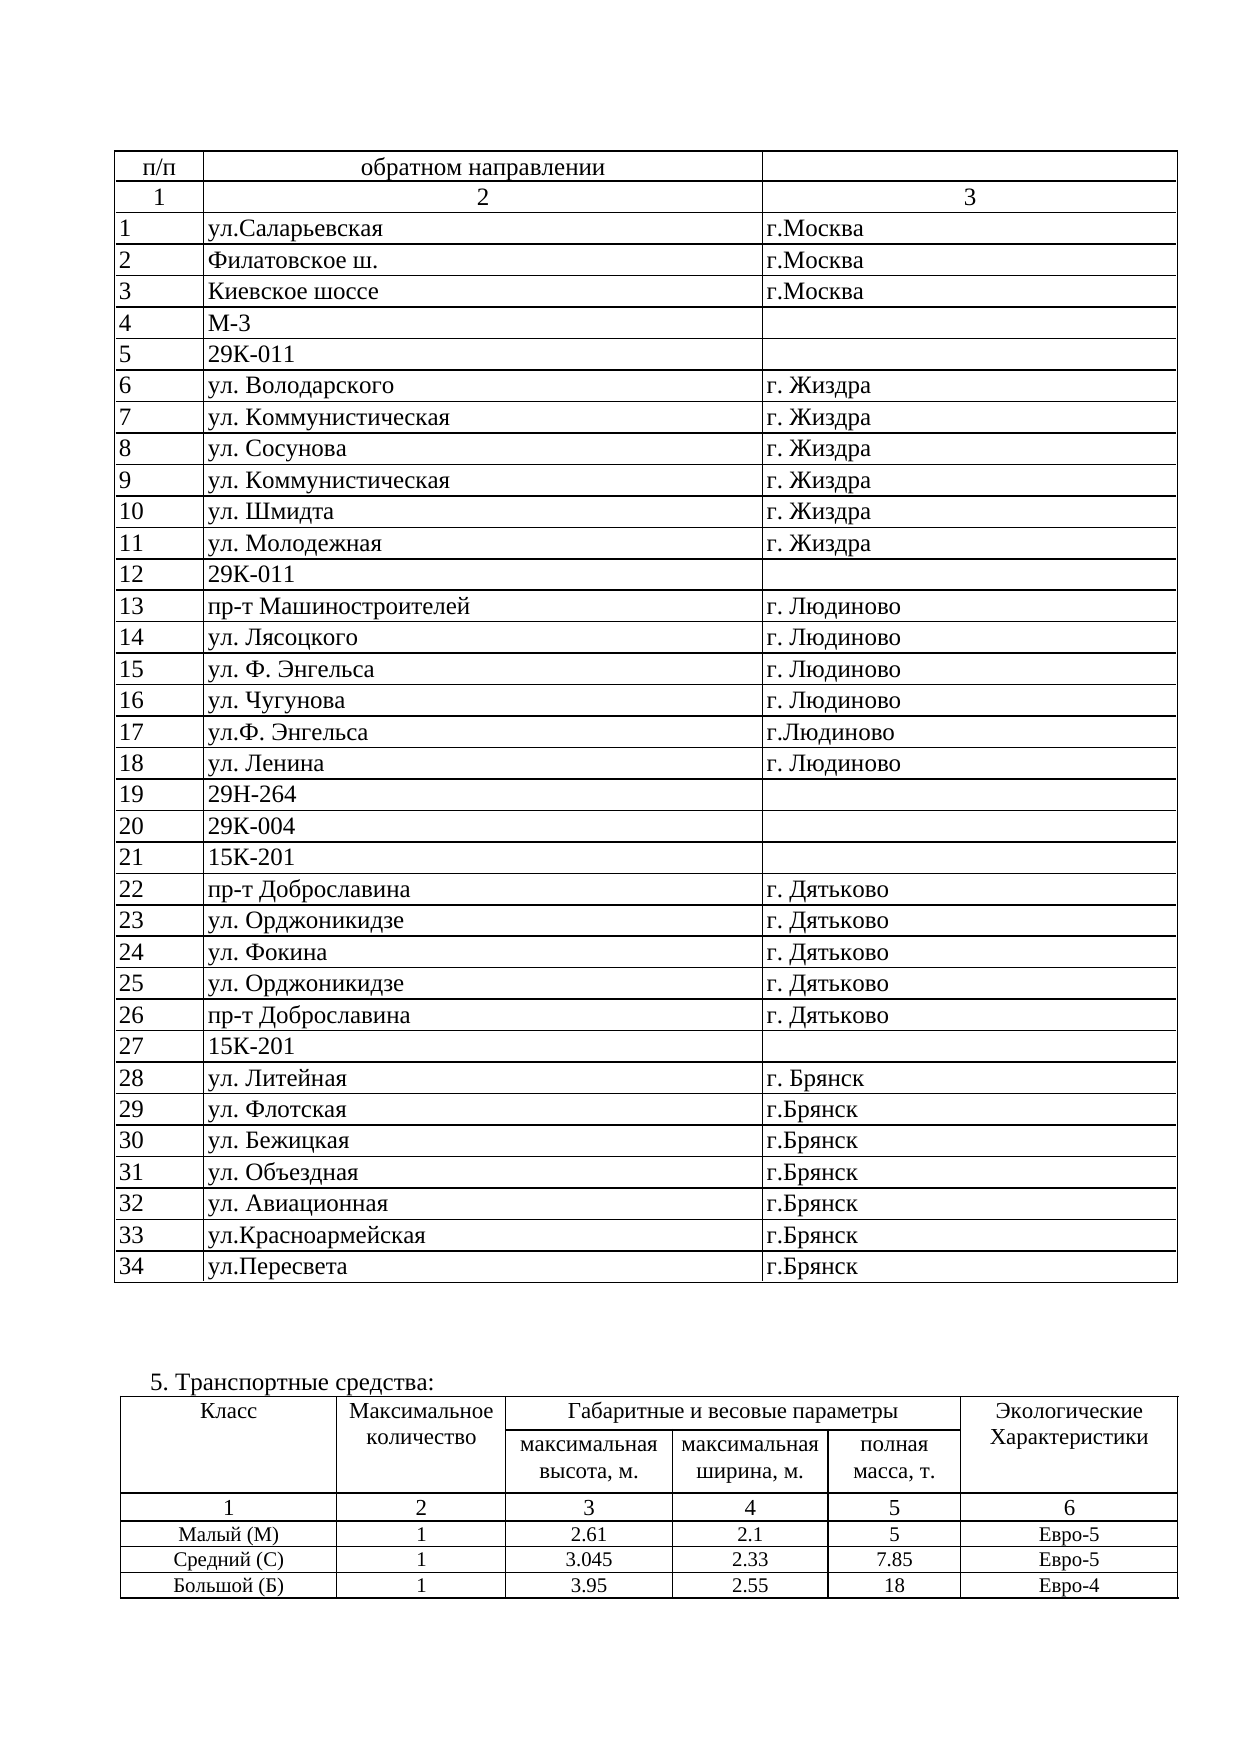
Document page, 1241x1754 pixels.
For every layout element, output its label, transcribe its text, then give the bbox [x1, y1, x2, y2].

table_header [204, 152, 762, 180]
table_cell 13 [115, 590, 203, 621]
table_cell ул. Орджоникидзе [204, 968, 762, 998]
table_cell пр-т Доброславина [204, 1000, 762, 1030]
table_header N п/п [115, 152, 203, 180]
table_cell 8 [115, 433, 203, 463]
table_cell 7.85 [829, 1547, 960, 1571]
table_header Максимальное количество [337, 1397, 505, 1492]
table_cell 1 [115, 181, 203, 212]
table_cell 28 [115, 1062, 203, 1093]
table_cell ул. Бежицкая [204, 1126, 762, 1156]
table_cell ул. Авиационная [204, 1189, 762, 1218]
table_cell [763, 306, 1177, 338]
table_cell 2.61 [506, 1522, 672, 1546]
table_cell [763, 810, 1177, 841]
table_cell 16 [115, 685, 203, 715]
table_cell 29К-011 [204, 339, 762, 369]
table_cell 1 [337, 1547, 505, 1571]
table_cell ул. Чугунова [204, 685, 762, 715]
table_cell г. Дятьково [763, 904, 1177, 935]
table_cell 2.1 [673, 1522, 827, 1546]
table_cell г. Дятьково [763, 998, 1177, 1030]
table_cell г. Жиздра [763, 526, 1177, 558]
table_header Экологические Характеристики [961, 1397, 1177, 1492]
table_cell 29К-004 [204, 811, 762, 841]
table_cell 34 [115, 1251, 203, 1281]
table_cell 1 [121, 1494, 336, 1520]
table_cell 26 [115, 999, 203, 1030]
table_cell ул. Молодежная [204, 528, 762, 558]
table_header Класс [121, 1397, 336, 1492]
table_cell 29 [115, 1094, 203, 1124]
table_cell 19 [115, 779, 203, 809]
table_cell 12 [115, 559, 203, 589]
table_cell 30 [115, 1125, 203, 1156]
table_cell 20 [115, 811, 203, 841]
table_cell 2 [204, 182, 762, 212]
table_cell пр-т Машиностроителей [204, 591, 762, 621]
table_cell 6 [115, 370, 203, 401]
table_cell 7 [115, 402, 203, 432]
table_cell 3 [115, 276, 203, 306]
table_cell ул.Саларьевская [204, 213, 762, 243]
table_cell г. Брянск [763, 1061, 1177, 1093]
table_cell Большой (Б) [121, 1573, 336, 1597]
table_cell г.Брянск [763, 1093, 1177, 1124]
table_header Габаритные и весовые параметры [506, 1397, 960, 1429]
table_cell 2 [337, 1494, 505, 1520]
table_cell г. Дятьково [763, 873, 1177, 904]
table_cell 9 [115, 465, 203, 495]
table_cell М-3 [204, 308, 762, 338]
table_cell 32 [115, 1188, 203, 1218]
table_cell ул. Сосунова [204, 434, 762, 463]
table_cell ул.Красноармейская [204, 1220, 762, 1250]
table_cell 10 [115, 496, 203, 526]
table_cell 3 [763, 180, 1177, 212]
table_cell 4 [115, 307, 203, 338]
table_cell 18 [829, 1573, 960, 1597]
table_cell 22 [115, 874, 203, 904]
table_cell ул. Ф. Энгельса [204, 654, 762, 684]
table_cell г.Москва [763, 243, 1177, 275]
table_cell 11 [115, 528, 203, 558]
table_cell 18 [115, 748, 203, 778]
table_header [763, 152, 1177, 180]
table_cell [763, 558, 1177, 589]
table_cell г. Дятьково [763, 967, 1177, 998]
table_cell 24 [115, 936, 203, 967]
table_cell 2.33 [673, 1547, 827, 1571]
table_cell полная масса, т. [829, 1431, 960, 1492]
table_cell г. Жиздра [763, 495, 1177, 526]
table_cell Евро-5 [961, 1547, 1177, 1571]
table_cell [763, 1030, 1177, 1061]
table_cell пр-т Доброславина [204, 874, 762, 904]
table_cell г. Людиново [763, 621, 1177, 652]
table_cell 3.95 [506, 1573, 672, 1597]
table_cell ул. Флотская [204, 1094, 762, 1124]
table_cell ул. Лясоцкого [204, 622, 762, 652]
table_cell 27 [115, 1031, 203, 1061]
table_cell [763, 778, 1177, 809]
table_cell г. Людиново [763, 684, 1177, 715]
table_cell ул.Пересвета [204, 1252, 762, 1281]
table_cell 5 [115, 339, 203, 369]
table_cell г. Дятьково [763, 935, 1177, 967]
table_cell ул. Володарского [204, 371, 762, 401]
table_cell ул. Коммунистическая [204, 402, 762, 432]
table_cell г.Москва [763, 275, 1177, 306]
table_cell г.Москва [763, 212, 1177, 243]
text 5. Транспортные средства: [150, 1367, 1090, 1396]
table_cell 14 [115, 622, 203, 652]
table_cell г. Людиново [763, 747, 1177, 778]
table_cell ул.Ф. Энгельса [204, 717, 762, 747]
table_cell 15К-201 [204, 843, 762, 872]
table_cell ул. Коммунистическая [204, 465, 762, 495]
table_cell ул. Фокина [204, 937, 762, 967]
table_cell 3.045 [506, 1547, 672, 1571]
table_cell 23 [115, 905, 203, 935]
table_cell г.Брянск [763, 1219, 1177, 1250]
table_cell г. Жиздра [763, 369, 1177, 401]
table_cell ул. Шмидта [204, 497, 762, 526]
table_cell г. Жиздра [763, 432, 1177, 463]
table_cell Малый (М) [121, 1522, 336, 1546]
table_cell Средний (С) [121, 1547, 336, 1571]
table_cell г.Брянск [763, 1187, 1177, 1218]
table_cell Филатовское ш. [204, 245, 762, 275]
table_cell Евро-5 [961, 1522, 1177, 1546]
table_cell 3 [506, 1494, 672, 1520]
table_cell 21 [115, 842, 203, 872]
table_cell 6 [961, 1494, 1177, 1520]
table_cell 2 [115, 244, 203, 275]
table_cell 1 [115, 213, 203, 243]
table_cell максимальная ширина, м. [673, 1431, 827, 1492]
table_cell 1 [337, 1573, 505, 1597]
table_cell 5 [829, 1522, 960, 1546]
table_cell ул. Ленина [204, 748, 762, 778]
table_cell г.Брянск [763, 1124, 1177, 1156]
table_cell 17 [115, 716, 203, 747]
table_cell г. Жиздра [763, 401, 1177, 432]
table_cell ул. Объездная [204, 1157, 762, 1187]
table_cell 33 [115, 1220, 203, 1250]
table_cell 15 [115, 653, 203, 684]
table_cell Киевское шоссе [204, 276, 762, 306]
table_cell ул. Орджоникидзе [204, 906, 762, 935]
table_cell ул. Литейная [204, 1063, 762, 1093]
table_cell г. Людиново [763, 652, 1177, 684]
table_cell г. Жиздра [763, 464, 1177, 495]
table_cell [763, 841, 1177, 872]
table_cell 15К-201 [204, 1031, 762, 1061]
table_cell 29К-011 [204, 560, 762, 589]
table_cell [763, 338, 1177, 369]
table_cell г.Брянск [763, 1156, 1177, 1187]
table_cell максимальная высота, м. [506, 1431, 672, 1492]
table_cell 31 [115, 1157, 203, 1187]
table_cell 25 [115, 968, 203, 998]
table_cell 1 [337, 1522, 505, 1546]
table_cell 29Н-264 [204, 780, 762, 809]
table_cell 5 [829, 1494, 960, 1520]
table_cell г.Брянск [763, 1250, 1177, 1281]
table_cell 4 [673, 1494, 827, 1520]
table_cell г. Людиново [763, 589, 1177, 621]
table_cell 2.55 [673, 1573, 827, 1597]
table_cell Евро-4 [961, 1573, 1177, 1597]
table_cell г.Людиново [763, 715, 1177, 747]
